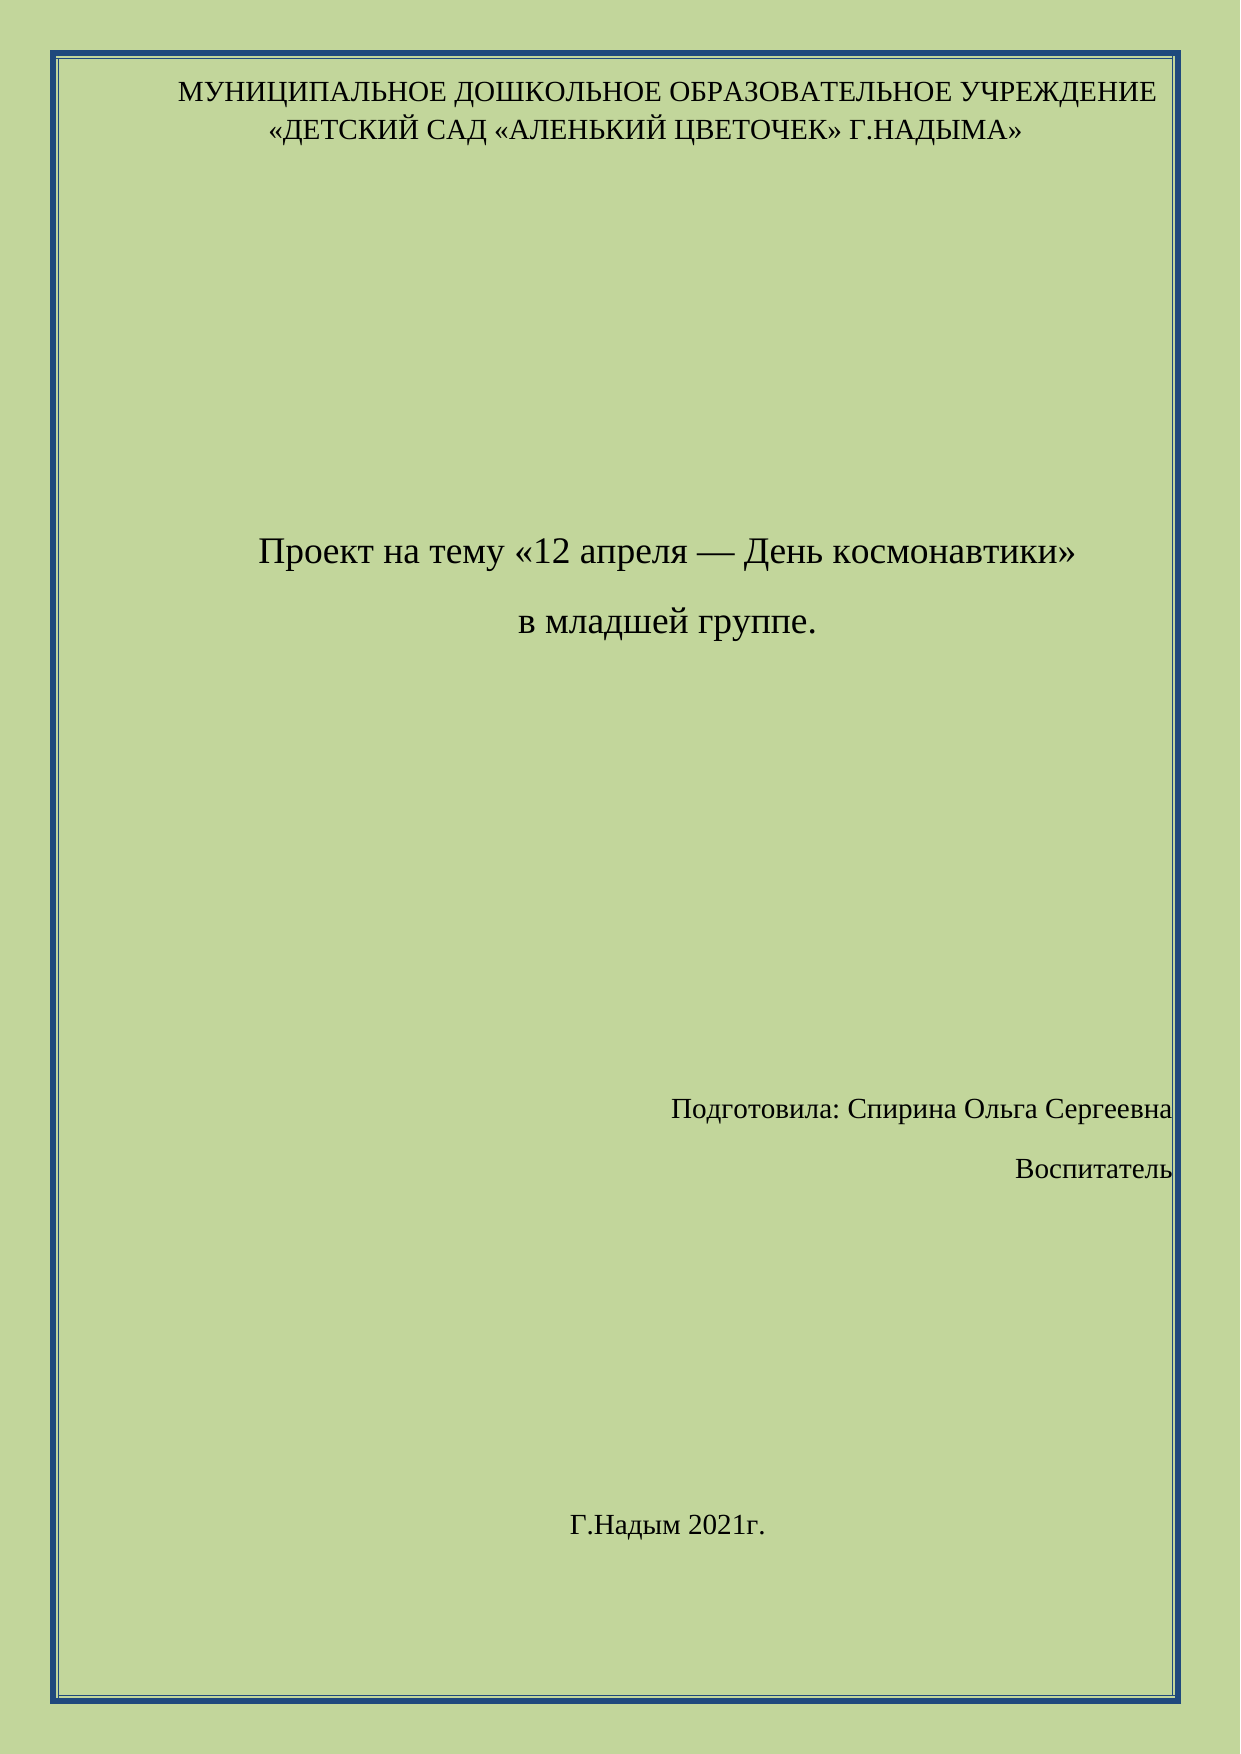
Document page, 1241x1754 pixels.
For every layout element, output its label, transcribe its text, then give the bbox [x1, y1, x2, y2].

text Г.Надым 2021г. [118, 1507, 1172, 1541]
text в младшей группе. [118, 598, 1172, 642]
text МУНИЦИПАЛЬНОЕ ДОШКОЛЬНОЕ ОБРАЗОВАТЕЛЬНОЕ УЧРЕЖДЕНИЕ «ДЕТСКИЙ САД «АЛЕНЬКИЙ ЦВЕТОЧЕК» Г.НАДЫМА» [118, 74, 1172, 146]
text Воспитатель [118, 1151, 1172, 1184]
text Подготовила: Спирина Ольга Сергеевна [118, 1091, 1172, 1125]
text Проект на тему «12 апреля — День космонавтики» [118, 528, 1172, 571]
